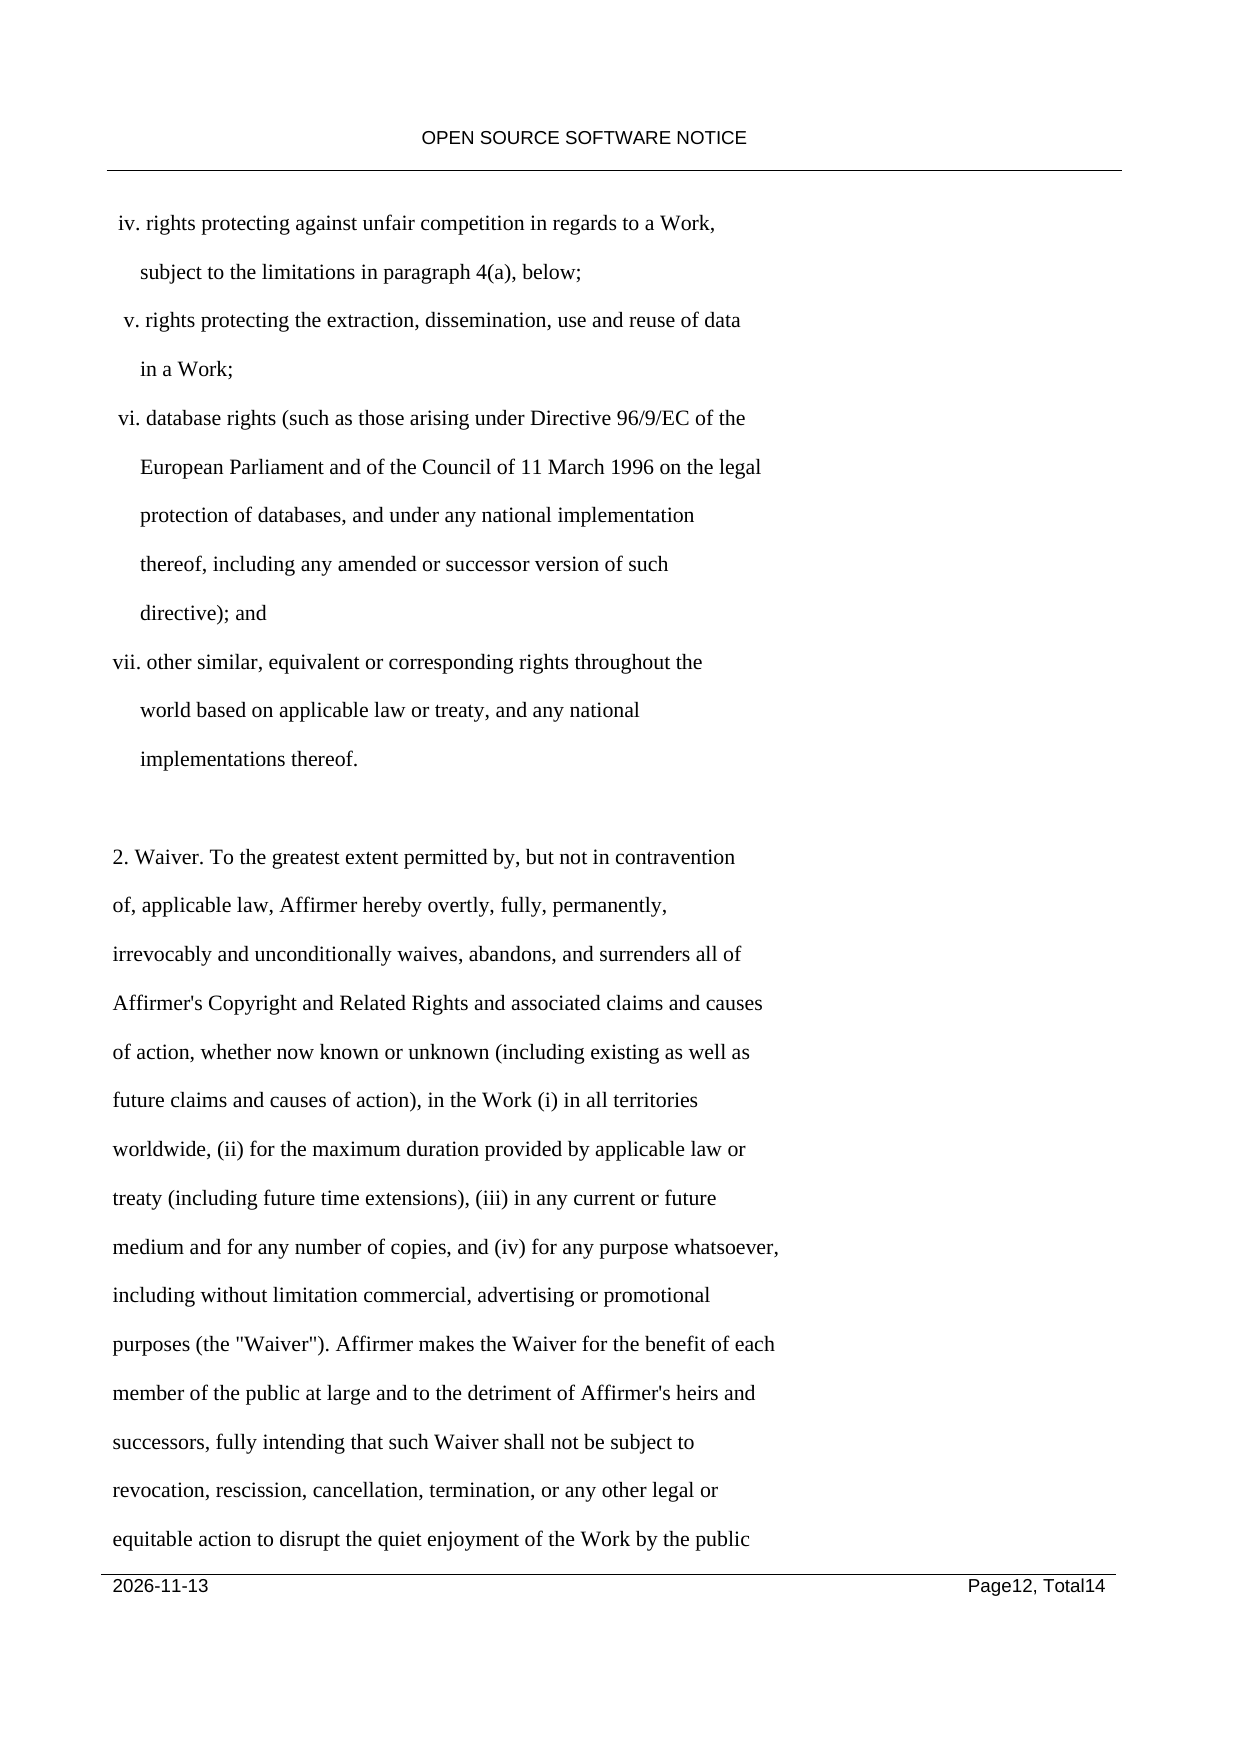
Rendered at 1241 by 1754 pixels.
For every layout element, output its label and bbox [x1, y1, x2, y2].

text [112, 206, 1128, 1555]
